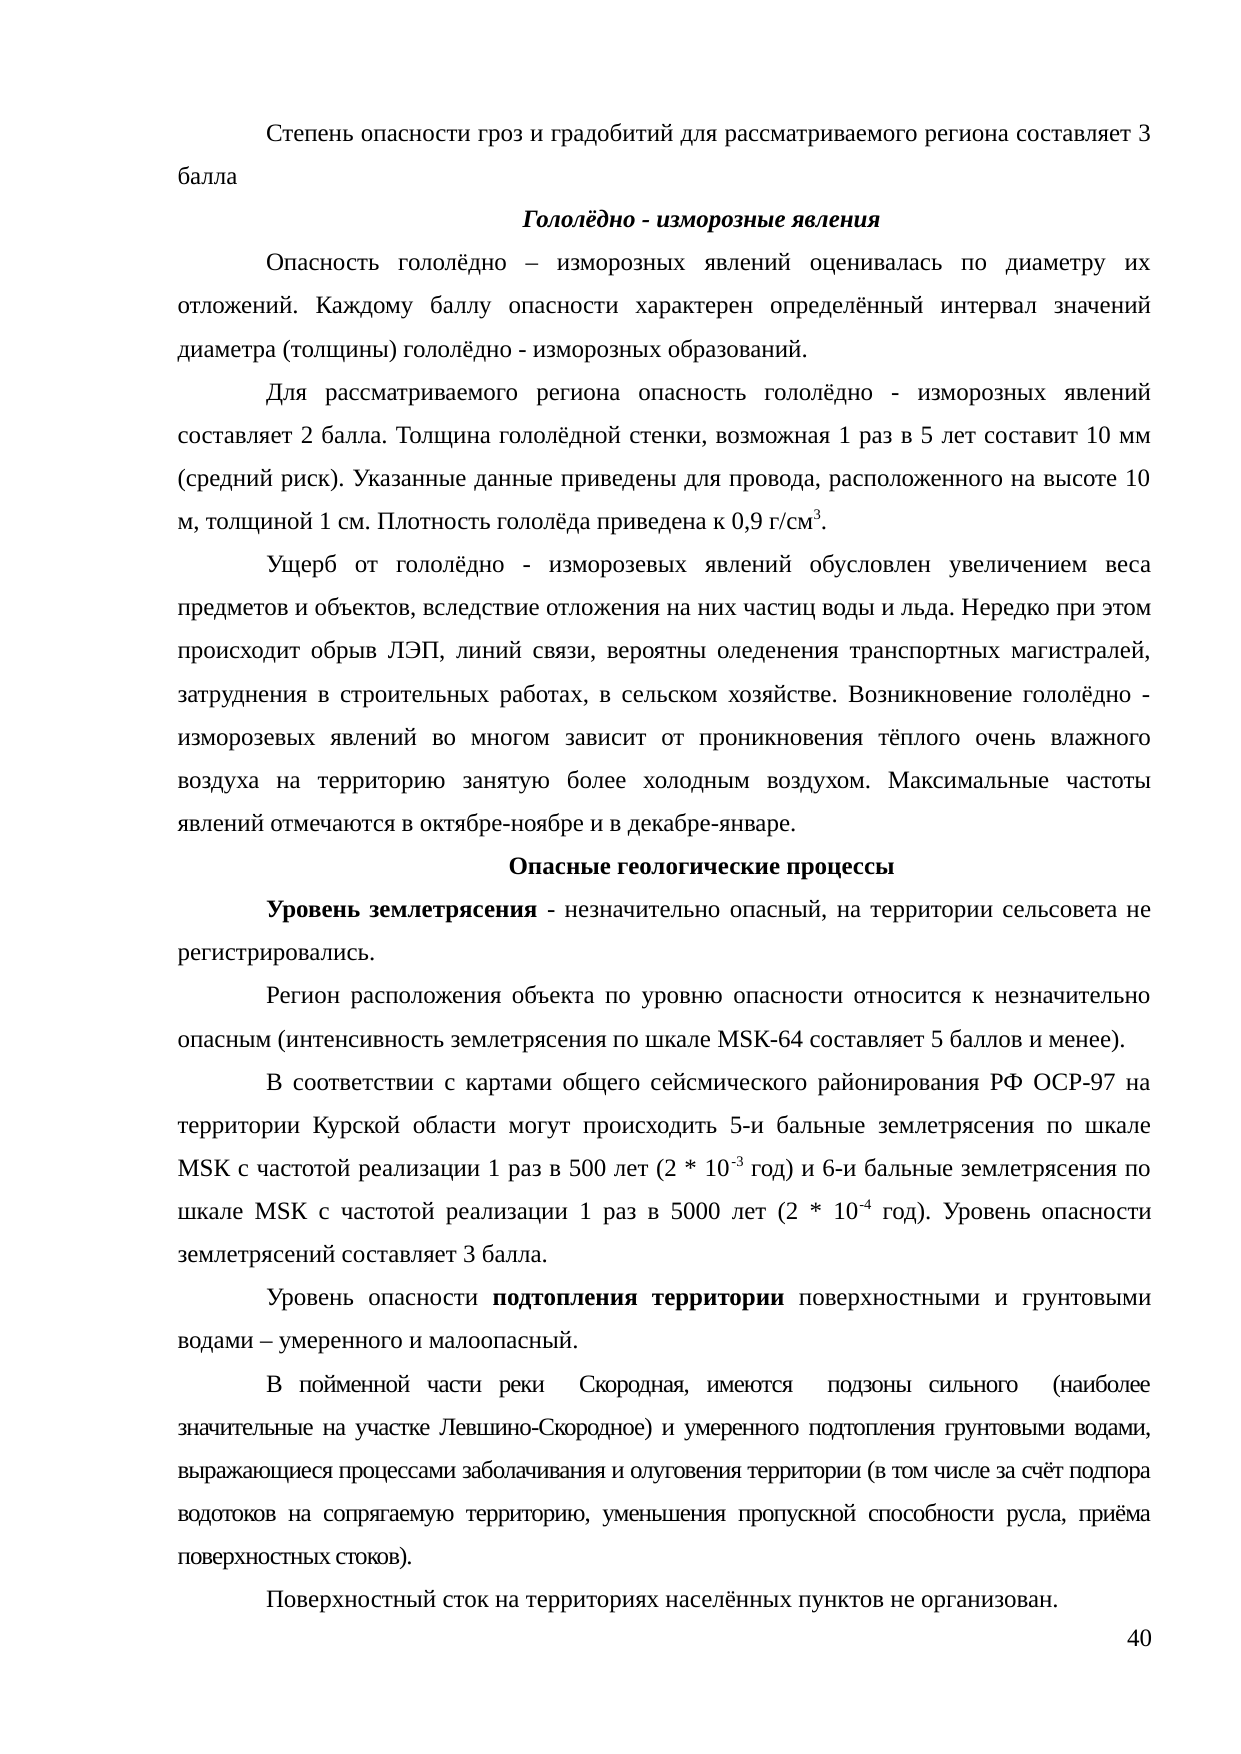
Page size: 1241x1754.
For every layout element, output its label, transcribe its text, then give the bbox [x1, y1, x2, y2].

text Уровень землетрясения - незначительно опасный, на территории сельсовета не регистрировались. [177, 894, 1152, 966]
text Гололёдно - изморозные явления [177, 204, 1152, 233]
text Уровень опасности подтопления территории поверхностными и грунтовыми водами – умеренного и малоопасный. [177, 1282, 1152, 1354]
text В соответствии с картами общего сейсмического районирования РФ ОСР-97 на территории Курской области могут происходить 5-и бальные землетрясения по шкале МSК с частотой реализации 1 раз в 500 лет (2 * 10-3 год) и 6-и бальные землетрясения по шкале МSК с частотой реализации 1 раз в 5000 лет (2 * 10-4 год). Уровень опасности землетрясений составляет 3 балла. [177, 1067, 1152, 1268]
text Регион расположения объекта по уровню опасности относится к незначительно опасным (интенсивность землетрясения по шкале МSК-64 составляет 5 баллов и менее). [177, 981, 1152, 1052]
text Степень опасности гроз и градобитий для рассматриваемого региона составляет 3 балла [177, 118, 1152, 190]
text Поверхностный сток на территориях населённых пунктов не организован. [177, 1584, 1152, 1613]
text Опасность гололёдно – изморозных явлений оценивалась по диаметру их отложений. Каждому баллу опасности характерен определённый интервал значений диаметра (толщины) гололёдно - изморозных образований. [177, 247, 1152, 362]
text Опасные геологические процессы [177, 851, 1152, 880]
text В пойменной части реки Скородная, имеются подзоны сильного (наиболее значительные на участке Левшино-Скородное) и умеренного подтопления грунтовыми водами, выражающиеся процессами заболачивания и олуговения территории (в том числе за счёт подпора водотоков на сопрягаемую территорию, уменьшения пропускной способности русла, приёма поверхностных стоков). [177, 1369, 1152, 1570]
text Ущерб от гололёдно - изморозевых явлений обусловлен увеличением веса предметов и объектов, вследствие отложения на них частиц воды и льда. Нередко при этом происходит обрыв ЛЭП, линий связи, вероятны оледенения транспортных магистралей, затруднения в строительных работах, в сельском хозяйстве. Возникновение гололёдно - изморозевых явлений во многом зависит от проникновения тёплого очень влажного воздуха на территорию занятую более холодным воздухом. Максимальные частоты явлений отмечаются в октябре-ноябре и в декабре-январе. [177, 549, 1152, 837]
text Для рассматриваемого региона опасность гололёдно - изморозных явлений составляет 2 балла. Толщина гололёдной стенки, возможная 1 раз в 5 лет составит 10 мм (средний риск). Указанные данные приведены для провода, расположенного на высоте 10 м, толщиной 1 см. Плотность гололёда приведена к 0,9 г/см3. [177, 377, 1152, 535]
